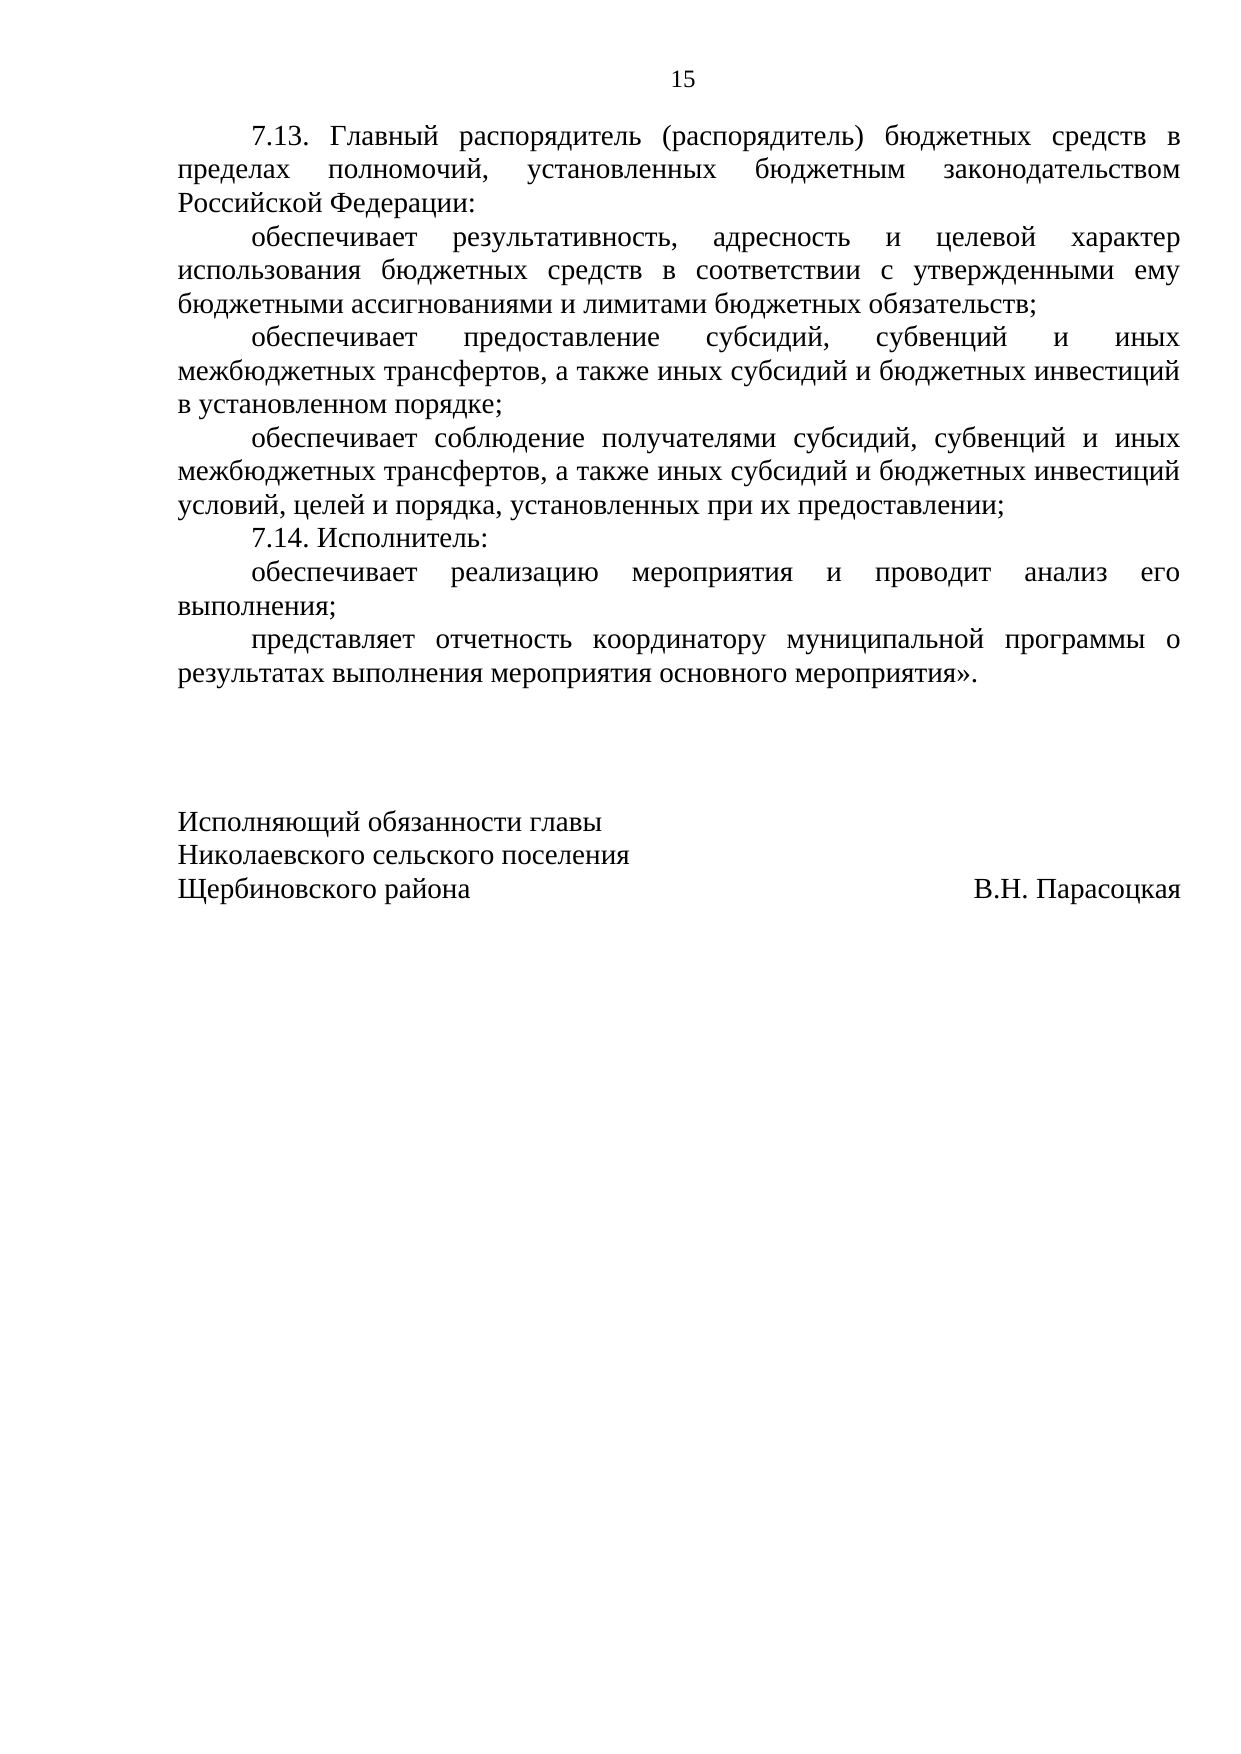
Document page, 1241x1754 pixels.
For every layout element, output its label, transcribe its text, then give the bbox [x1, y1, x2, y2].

text Исполняющий обязанности главы [177, 804, 1181, 837]
text 7.13. Главный распорядитель (распорядитель) бюджетных средств в пределах полномочий, установленных бюджетным законодательством Российской Федерации: [177, 118, 1181, 219]
text обеспечивает результативность, адресность и целевой характер использования бюджетных средств в соответствии с утвержденными ему бюджетными ассигнованиями и лимитами бюджетных обязательств; [177, 219, 1181, 319]
text обеспечивает реализацию мероприятия и проводит анализ его выполнения; [177, 554, 1181, 621]
text Щербиновского района В.Н. Парасоцкая [177, 871, 1181, 904]
text представляет отчетность координатору муниципальной программы о результатах выполнения мероприятия основного мероприятия». [177, 621, 1181, 688]
text Николаевского сельского поселения [177, 837, 1181, 871]
text 7.14. Исполнитель: [177, 521, 1181, 554]
text обеспечивает предоставление субсидий, субвенций и иных межбюджетных трансфертов, а также иных субсидий и бюджетных инвестиций в установленном порядке; [177, 319, 1181, 420]
text обеспечивает соблюдение получателями субсидий, субвенций и иных межбюджетных трансфертов, а также иных субсидий и бюджетных инвестиций условий, целей и порядка, установленных при их предоставлении; [177, 420, 1181, 521]
